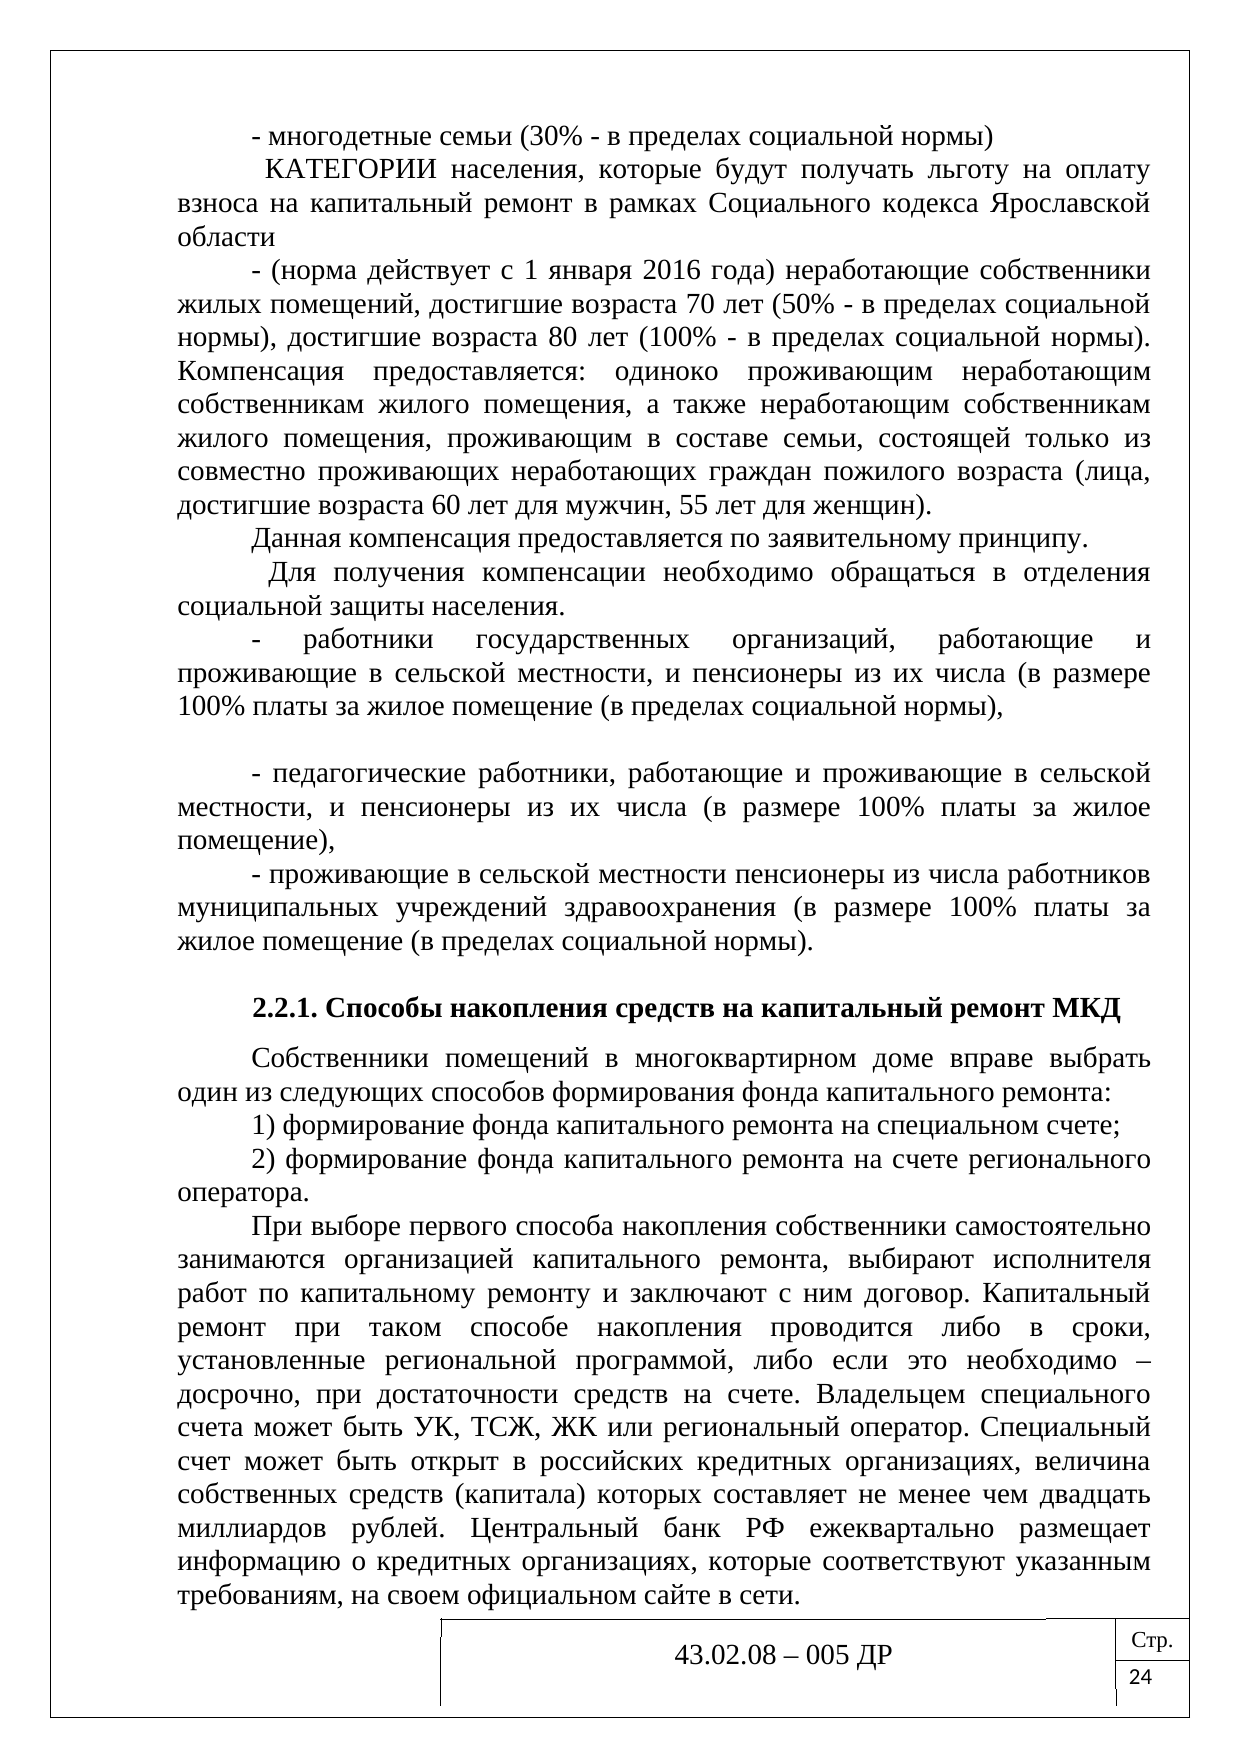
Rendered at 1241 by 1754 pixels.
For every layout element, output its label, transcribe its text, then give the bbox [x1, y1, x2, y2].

text - многодетные семьи (30% - в пределах социальной нормы) [177, 118, 1152, 152]
text Собственники помещений в многоквартирном доме вправе выбрать один из следующих способов формирования фонда капитального ремонта: [177, 1040, 1152, 1107]
text При выборе первого способа накопления собственники самостоятельно занимаются организацией капитального ремонта, выбирают исполнителя работ по капитальному ремонту и заключают с ним договор. Капитальный ремонт при таком способе накопления проводится либо в сроки, установленные региональной программой, либо если это необходимо – досрочно, при достаточности средств на счете. Владельцем специального счета может быть УК, ТСЖ, ЖК или региональный оператор. Специальный счет может быть открыт в российских кредитных организациях, величина собственных средств (капитала) которых составляет не менее чем двадцать миллиардов рублей. Центральный банк РФ ежеквартально размещает информацию о кредитных организациях, которые соответствуют указанным требованиям, на своем официальном сайте в сети. [177, 1208, 1152, 1611]
text Для получения компенсации необходимо обращаться в отделения социальной защиты населения. [177, 554, 1152, 621]
text 1) формирование фонда капитального ремонта на специальном счете; [177, 1107, 1152, 1141]
text Данная компенсация предоставляется по заявительному принципу. [177, 521, 1152, 554]
subtitle 2.2.1. Способы накопления средств на капитальный ремонт МКД [177, 990, 1152, 1024]
text - педагогические работники, работающие и проживающие в сельской местности, и пенсионеры из их числа (в размере 100% платы за жилое помещение), [177, 755, 1152, 856]
text 2) формирование фонда капитального ремонта на счете регионального оператора. [177, 1141, 1152, 1208]
text - работники государственных организаций, работающие и проживающие в сельской местности, и пенсионеры из их числа (в размере 100% платы за жилое помещение (в пределах социальной нормы), [177, 621, 1152, 722]
text - (норма действует с 1 января 2016 года) неработающие собственники жилых помещений, достигшие возраста 70 лет (50% - в пределах социальной нормы), достигшие возраста 80 лет (100% - в пределах социальной нормы). Компенсация предоставляется: одиноко проживающим неработающим собственникам жилого помещения, а также неработающим собственникам жилого помещения, проживающим в составе семьи, состоящей только из совместно проживающих неработающих граждан пожилого возраста (лица, достигшие возраста 60 лет для мужчин, 55 лет для женщин). [177, 252, 1152, 521]
text - проживающие в сельской местности пенсионеры из числа работников муниципальных учреждений здравоохранения (в размере 100% платы за жилое помещение (в пределах социальной нормы). [177, 856, 1152, 957]
text КАТЕГОРИИ населения, которые будут получать льготу на оплату взноса на капитальный ремонт в рамках Социального кодекса Ярославской области [177, 152, 1152, 252]
